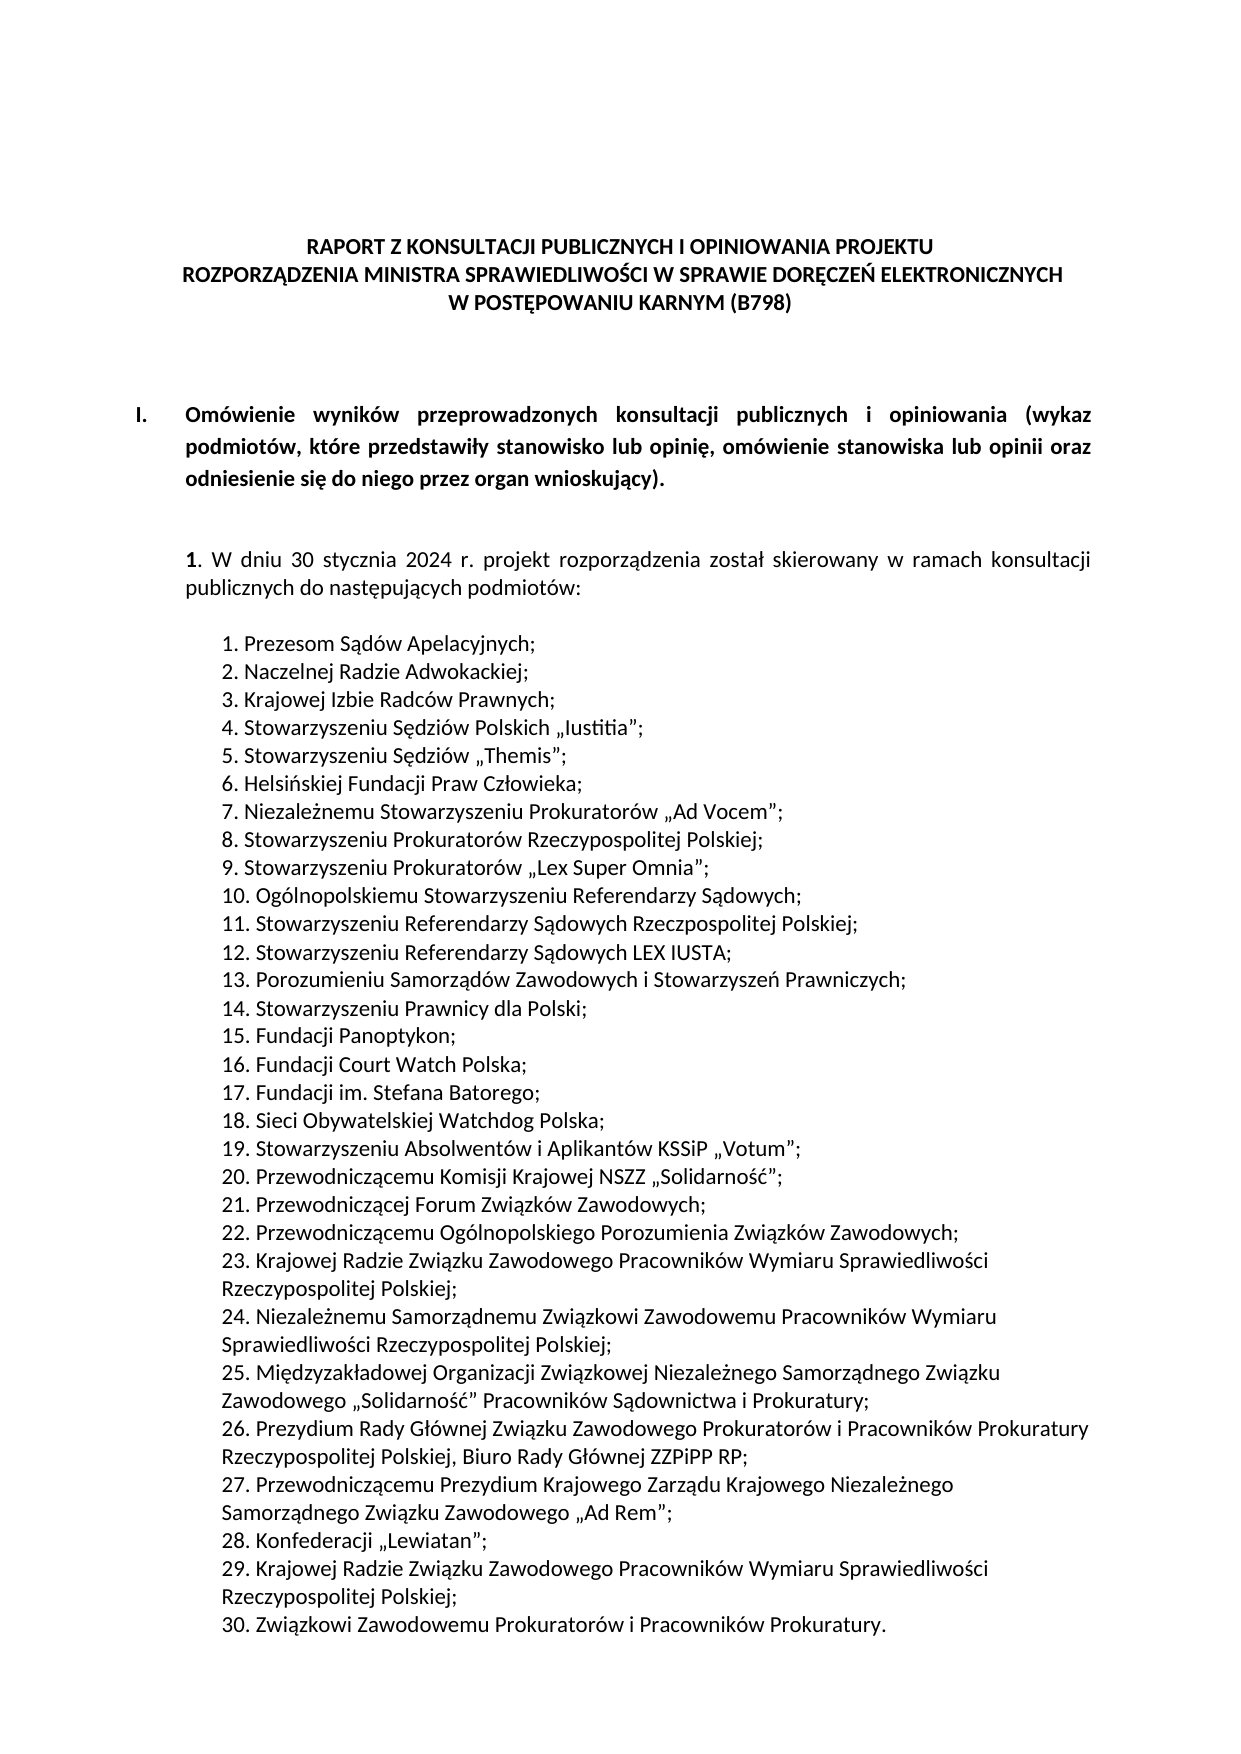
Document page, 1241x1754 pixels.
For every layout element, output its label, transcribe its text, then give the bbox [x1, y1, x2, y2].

text 19. Stowarzyszeniu Absolwentów i Aplikantów KSSiP „Votum”; [148, 1134, 1093, 1162]
text 29. Krajowej Radzie Związku Zawodowego Pracowników Wymiaru Sprawiedliwości Rzeczypospolitej Polskiej; [221, 1554, 1093, 1610]
text 9. Stowarzyszeniu Prokuratorów „Lex Super Omnia”; [148, 853, 1093, 882]
text 16. Fundacji Court Watch Polska; [148, 1050, 1093, 1078]
text 2. Naczelnej Radzie Adwokackiej; [148, 657, 1093, 685]
text 6. Helsińskiej Fundacji Praw Człowieka; [148, 769, 1093, 797]
text RAPORT Z KONSULTACJI PUBLICZNYCH I OPINIOWANIA PROJEKTU [148, 232, 1093, 260]
text 1. W dniu 30 stycznia 2024 r. projekt rozporządzenia został skierowany w ramach konsultacji publicznych do następujących podmiotów: [185, 545, 1093, 601]
text 20. Przewodniczącemu Komisji Krajowej NSZZ „Solidarność”; [148, 1162, 1093, 1190]
text 14. Stowarzyszeniu Prawnicy dla Polski; [148, 994, 1093, 1022]
text ROZPORZĄDZENIA MINISTRA SPRAWIEDLIWOŚCI W SPRAWIE DORĘCZEŃ ELEKTRONICZNYCH W POSTĘPOWANIU KARNYM (B798) [148, 260, 1093, 316]
text 11. Stowarzyszeniu Referendarzy Sądowych Rzeczpospolitej Polskiej; [148, 909, 1093, 938]
text 23. Krajowej Radzie Związku Zawodowego Pracowników Wymiaru Sprawiedliwości Rzeczypospolitej Polskiej; [221, 1246, 1093, 1302]
text 25. Międzyzakładowej Organizacji Związkowej Niezależnego Samorządnego Związku Zawodowego „Solidarność” Pracowników Sądownictwa i Prokuratury; [221, 1358, 1093, 1414]
text 5. Stowarzyszeniu Sędziów „Themis”; [148, 741, 1093, 769]
list Omówienie wyników przeprowadzonych konsultacji publicznych i opiniowania (wykaz podmiotów, które przedstawiły stanowisko lub opinię, omówienie stanowiska lub opinii oraz odniesienie się do niego przez organ wnioskujący). [148, 400, 1093, 492]
text 7. Niezależnemu Stowarzyszeniu Prokuratorów „Ad Vocem”; [148, 797, 1093, 826]
text 22. Przewodniczącemu Ogólnopolskiego Porozumienia Związków Zawodowych; [148, 1218, 1093, 1246]
text 13. Porozumieniu Samorządów Zawodowych i Stowarzyszeń Prawniczych; [148, 966, 1093, 994]
text 27. Przewodniczącemu Prezydium Krajowego Zarządu Krajowego Niezależnego Samorządnego Związku Zawodowego „Ad Rem”; [221, 1470, 1093, 1526]
text 28. Konfederacji „Lewiatan”; [148, 1526, 1093, 1554]
text 12. Stowarzyszeniu Referendarzy Sądowych LEX IUSTA; [148, 938, 1093, 966]
text 30. Związkowi Zawodowemu Prokuratorów i Pracowników Prokuratury. [148, 1610, 1093, 1638]
text 10. Ogólnopolskiemu Stowarzyszeniu Referendarzy Sądowych; [148, 882, 1093, 909]
text 8. Stowarzyszeniu Prokuratorów Rzeczypospolitej Polskiej; [148, 826, 1093, 853]
text 15. Fundacji Panoptykon; [148, 1022, 1093, 1050]
text 4. Stowarzyszeniu Sędziów Polskich „Iustitia”; [148, 713, 1093, 741]
text 3. Krajowej Izbie Radców Prawnych; [148, 685, 1093, 713]
text 18. Sieci Obywatelskiej Watchdog Polska; [148, 1106, 1093, 1134]
text 1. Prezesom Sądów Apelacyjnych; [148, 629, 1093, 657]
text 24. Niezależnemu Samorządnemu Związkowi Zawodowemu Pracowników Wymiaru Sprawiedliwości Rzeczypospolitej Polskiej; [221, 1302, 1093, 1358]
text 26. Prezydium Rady Głównej Związku Zawodowego Prokuratorów i Pracowników Prokuratury Rzeczypospolitej Polskiej, Biuro Rady Głównej ZZPiPP RP; [221, 1414, 1093, 1470]
text 17. Fundacji im. Stefana Batorego; [148, 1078, 1093, 1106]
text 21. Przewodniczącej Forum Związków Zawodowych; [148, 1190, 1093, 1218]
